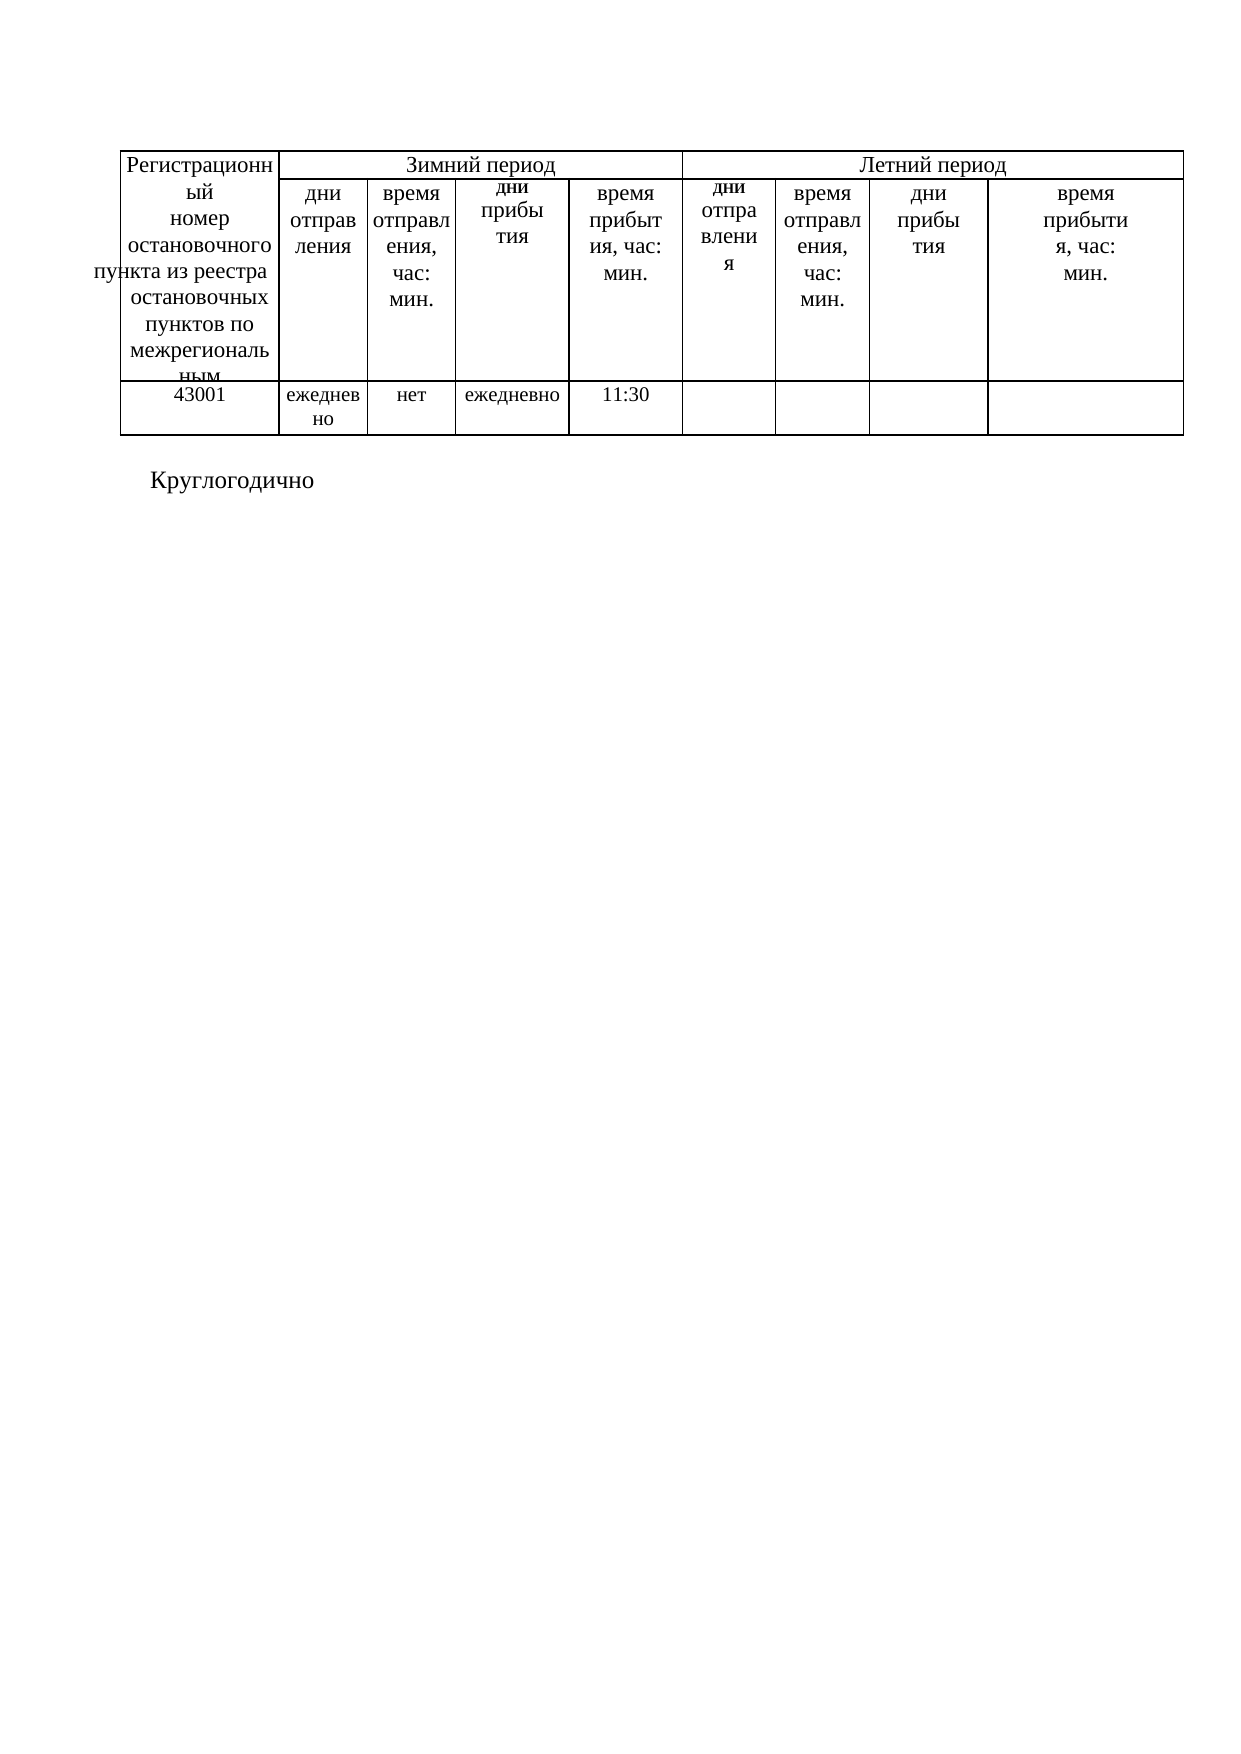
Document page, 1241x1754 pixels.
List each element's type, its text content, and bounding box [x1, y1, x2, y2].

table_cell ежедневно [280, 382, 367, 434]
table_cell нет [368, 382, 455, 434]
table_cell 11:30 [570, 382, 682, 434]
table_cell [683, 382, 775, 434]
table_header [121, 152, 278, 380]
text Круглогодично [150, 465, 1090, 493]
table_cell [776, 382, 869, 434]
table_cell ДНИ прибы тия [456, 180, 568, 380]
table_cell время отправл ения, час: мин. [776, 180, 869, 380]
table_header Летний период [683, 152, 1183, 178]
table_cell ежедневно [456, 382, 568, 434]
table_cell время прибыт ия, час: мин. [570, 180, 682, 380]
table_cell 43001 [121, 382, 278, 434]
table_cell ДНИ отпра влени я [683, 180, 775, 380]
table_cell дни прибы тия [870, 180, 987, 380]
table_cell [989, 382, 1183, 434]
table_cell дни отправ ления [280, 180, 367, 380]
table_cell время отправл ения, час: мин. [368, 180, 455, 380]
table_cell [870, 382, 987, 434]
table_cell время прибыти я, час: мин. [989, 180, 1183, 380]
table_header Зимний период [280, 152, 682, 178]
